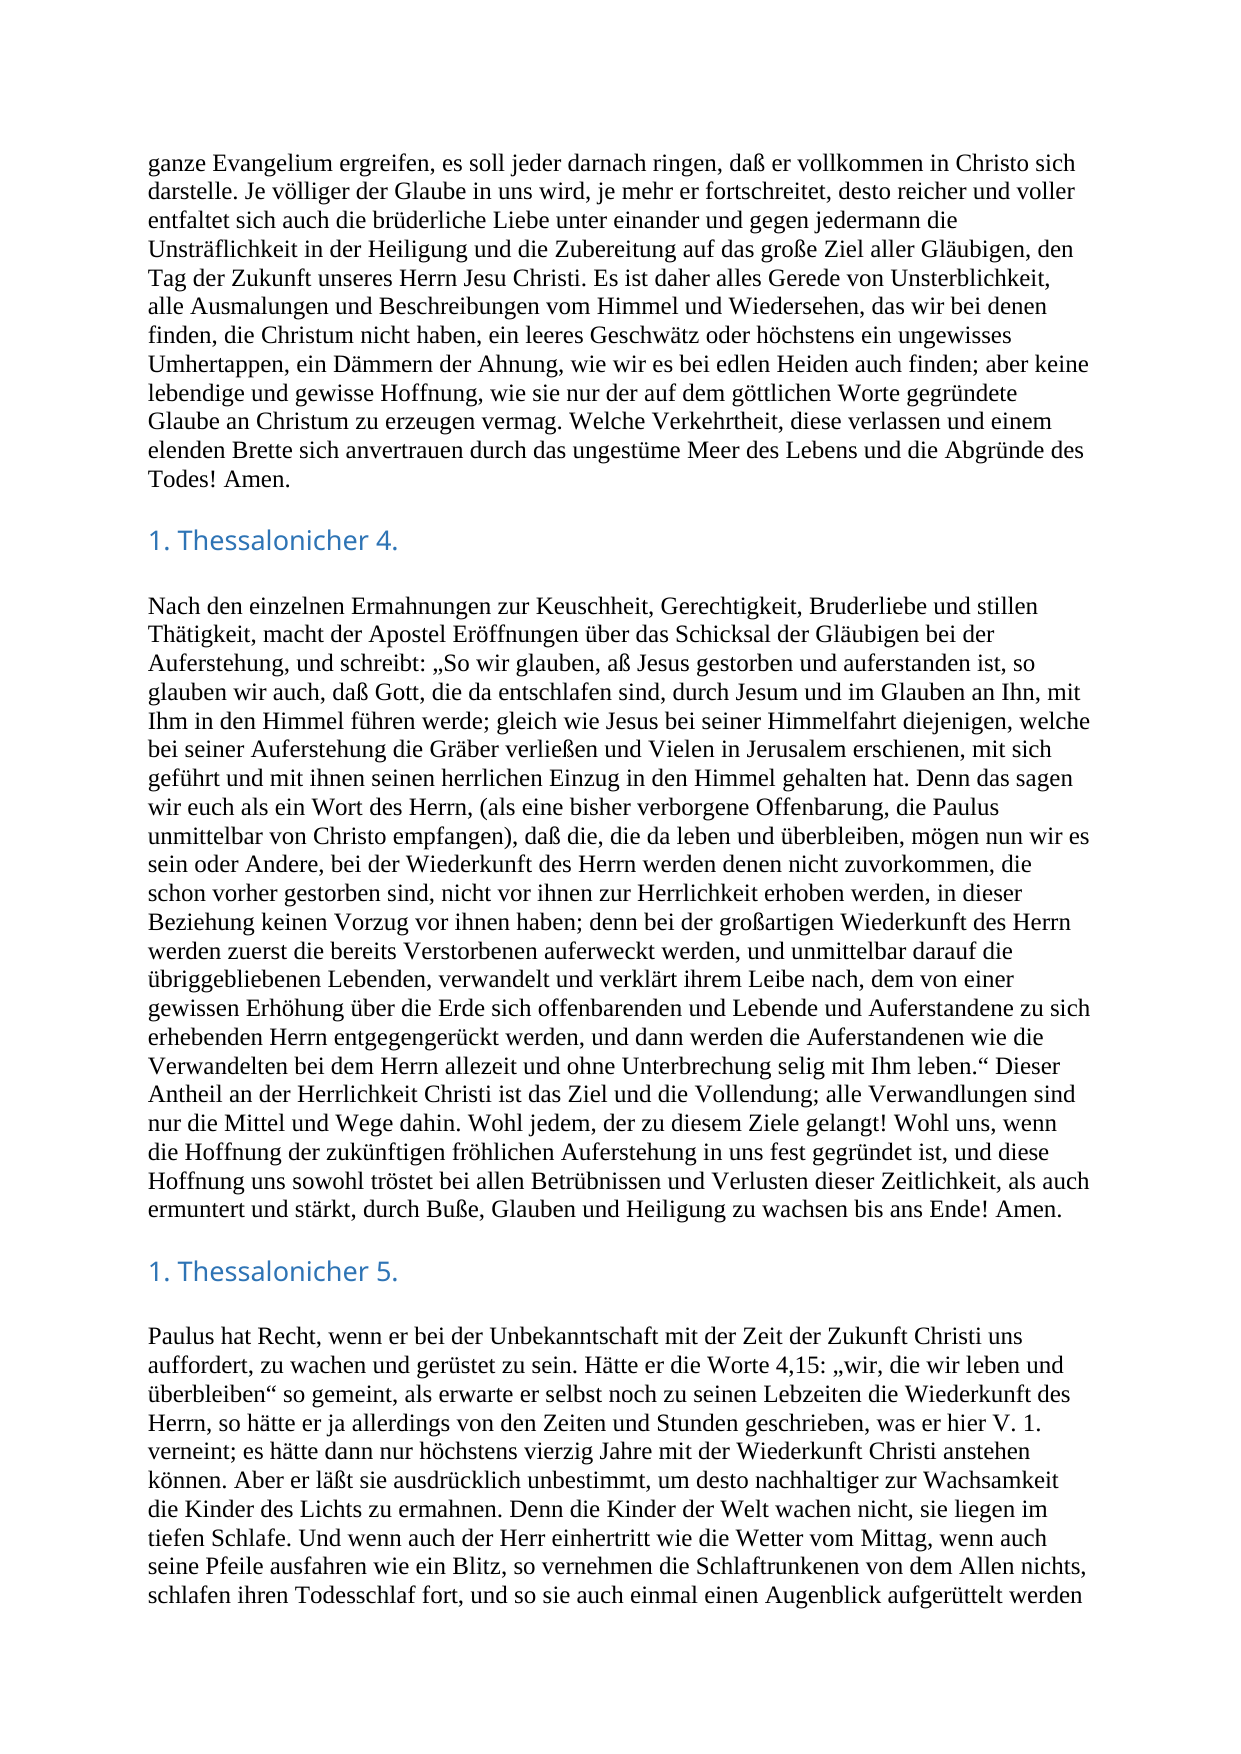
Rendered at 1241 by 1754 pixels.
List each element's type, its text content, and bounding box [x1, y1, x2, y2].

subtitle 1. Thessalonicher 4. [148, 522, 1093, 559]
subtitle 1. Thessalonicher 5. [148, 1252, 1093, 1289]
text Nach den einzelnen Ermahnungen zur Keuschheit, Gerechtigkeit, Bruderliebe und stillen Thätigkeit, macht der Apostel Eröffnungen über das Schicksal der Gläubigen bei der Auferstehung, und schreibt: „So wir glauben, aß Jesus gestorben und auferstanden ist, so glauben wir auch, daß Gott, die da entschlafen sind, durch Jesum und im Glauben an Ihn, mit Ihm in den Himmel führen werde; gleich wie Jesus bei seiner Himmelfahrt diejenigen, welche bei seiner Auferstehung die Gräber verließen und Vielen in Jerusalem erschienen, mit sich geführt und mit ihnen seinen herrlichen Einzug in den Himmel gehalten hat. Denn das sagen wir euch als ein Wort des Herrn, (als eine bisher verborgene Offenbarung, die Paulus unmittelbar von Christo empfangen), daß die, die da leben und überbleiben, mögen nun wir es sein oder Andere, bei der Wiederkunft des Herrn werden denen nicht zuvorkommen, die schon vorher gestorben sind, nicht vor ihnen zur Herrlichkeit erhoben werden, in dieser Beziehung keinen Vorzug vor ihnen haben; denn bei der großartigen Wiederkunft des Herrn werden zuerst die bereits Verstorbenen auferweckt werden, und unmittelbar darauf die übriggebliebenen Lebenden, verwandelt und verklärt ihrem Leibe nach, dem von einer gewissen Erhöhung über die Erde sich offenbarenden und Lebende und Auferstandene zu sich erhebenden Herrn entgegengerückt werden, und dann werden die Auferstandenen wie die Verwandelten bei dem Herrn allezeit und ohne Unterbrechung selig mit Ihm leben.“ Dieser Antheil an der Herrlichkeit Christi ist das Ziel und die Vollendung; alle Verwandlungen sind nur die Mittel und Wege dahin. Wohl jedem, der zu diesem Ziele gelangt! Wohl uns, wenn die Hoffnung der zukünftigen fröhlichen Auferstehung in uns fest gegründet ist, und diese Hoffnung uns sowohl tröstet bei allen Betrübnissen und Verlusten dieser Zeitlichkeit, als auch ermuntert und stärkt, durch Buße, Glauben und Heiligung zu wachsen bis ans Ende! Amen. [148, 591, 1093, 1223]
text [148, 148, 1093, 493]
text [148, 1321, 1093, 1609]
